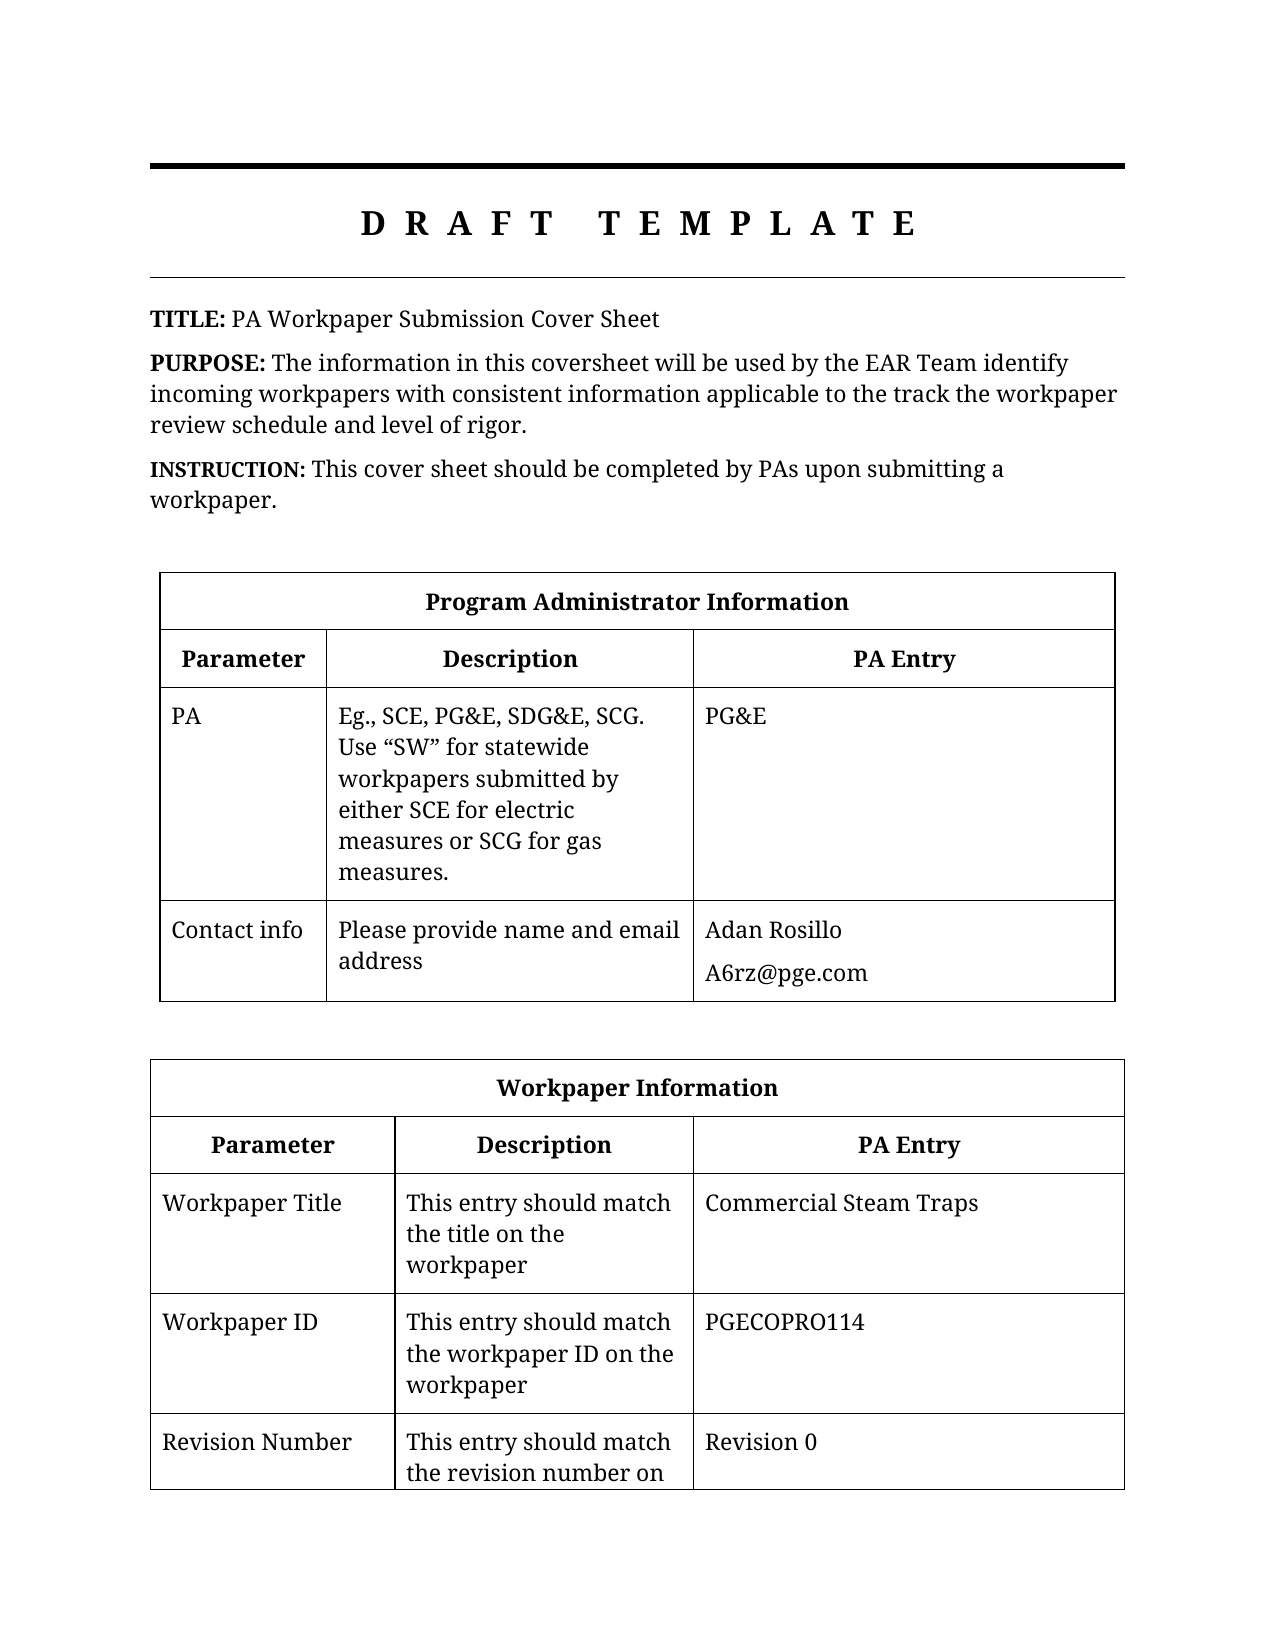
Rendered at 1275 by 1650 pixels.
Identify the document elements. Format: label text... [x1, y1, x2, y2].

text INSTRUCTION: This cover sheet should be completed by PAs upon submitting a workpaper. [150, 453, 1125, 516]
table_cell Parameter [161, 630, 326, 687]
table_cell PGECOPRO114 [694, 1294, 1124, 1413]
table_cell Revision Number [151, 1414, 394, 1489]
text Title: PA Workpaper Submission Cover Sheet [150, 303, 1125, 334]
table_cell Commercial Steam Traps [694, 1174, 1124, 1293]
table_cell Parameter [151, 1117, 394, 1173]
table_cell Adan Rosillo A6rz@pge.com [694, 901, 1114, 1001]
table_cell PA [161, 688, 326, 900]
table_cell This entry should match the workpaper ID on the workpaper [396, 1294, 693, 1413]
text Purpose: The information in this coversheet will be used by the EAR Team identify incoming workpapers with consistent information applicable to the track the workpaper review schedule and level of rigor. [150, 347, 1125, 441]
table_cell Please provide name and email address [327, 901, 693, 1001]
table_cell Eg., SCE, PG&E, SDG&E, SCG. Use “SW” for statewide workpapers submitted by either SCE for electric measures or SCG for gas measures. [327, 688, 693, 900]
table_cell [396, 1414, 693, 1489]
table_cell PA Entry [694, 630, 1114, 687]
table_cell PG&E [694, 688, 1114, 900]
table_cell Description [327, 630, 693, 687]
text DRAFT TEMPLATE [150, 169, 1125, 277]
table_cell Workpaper ID [151, 1294, 394, 1413]
table_cell Workpaper Title [151, 1174, 394, 1293]
table_cell This entry should match the title on the workpaper [396, 1174, 693, 1293]
table_header Workpaper Information [151, 1060, 1124, 1116]
table_cell Description [396, 1117, 693, 1173]
table_header Program Administrator Information [161, 573, 1114, 629]
table_cell PA Entry [694, 1117, 1124, 1173]
table_cell Contact info [161, 901, 326, 1001]
table_cell Revision 0 [694, 1414, 1124, 1489]
